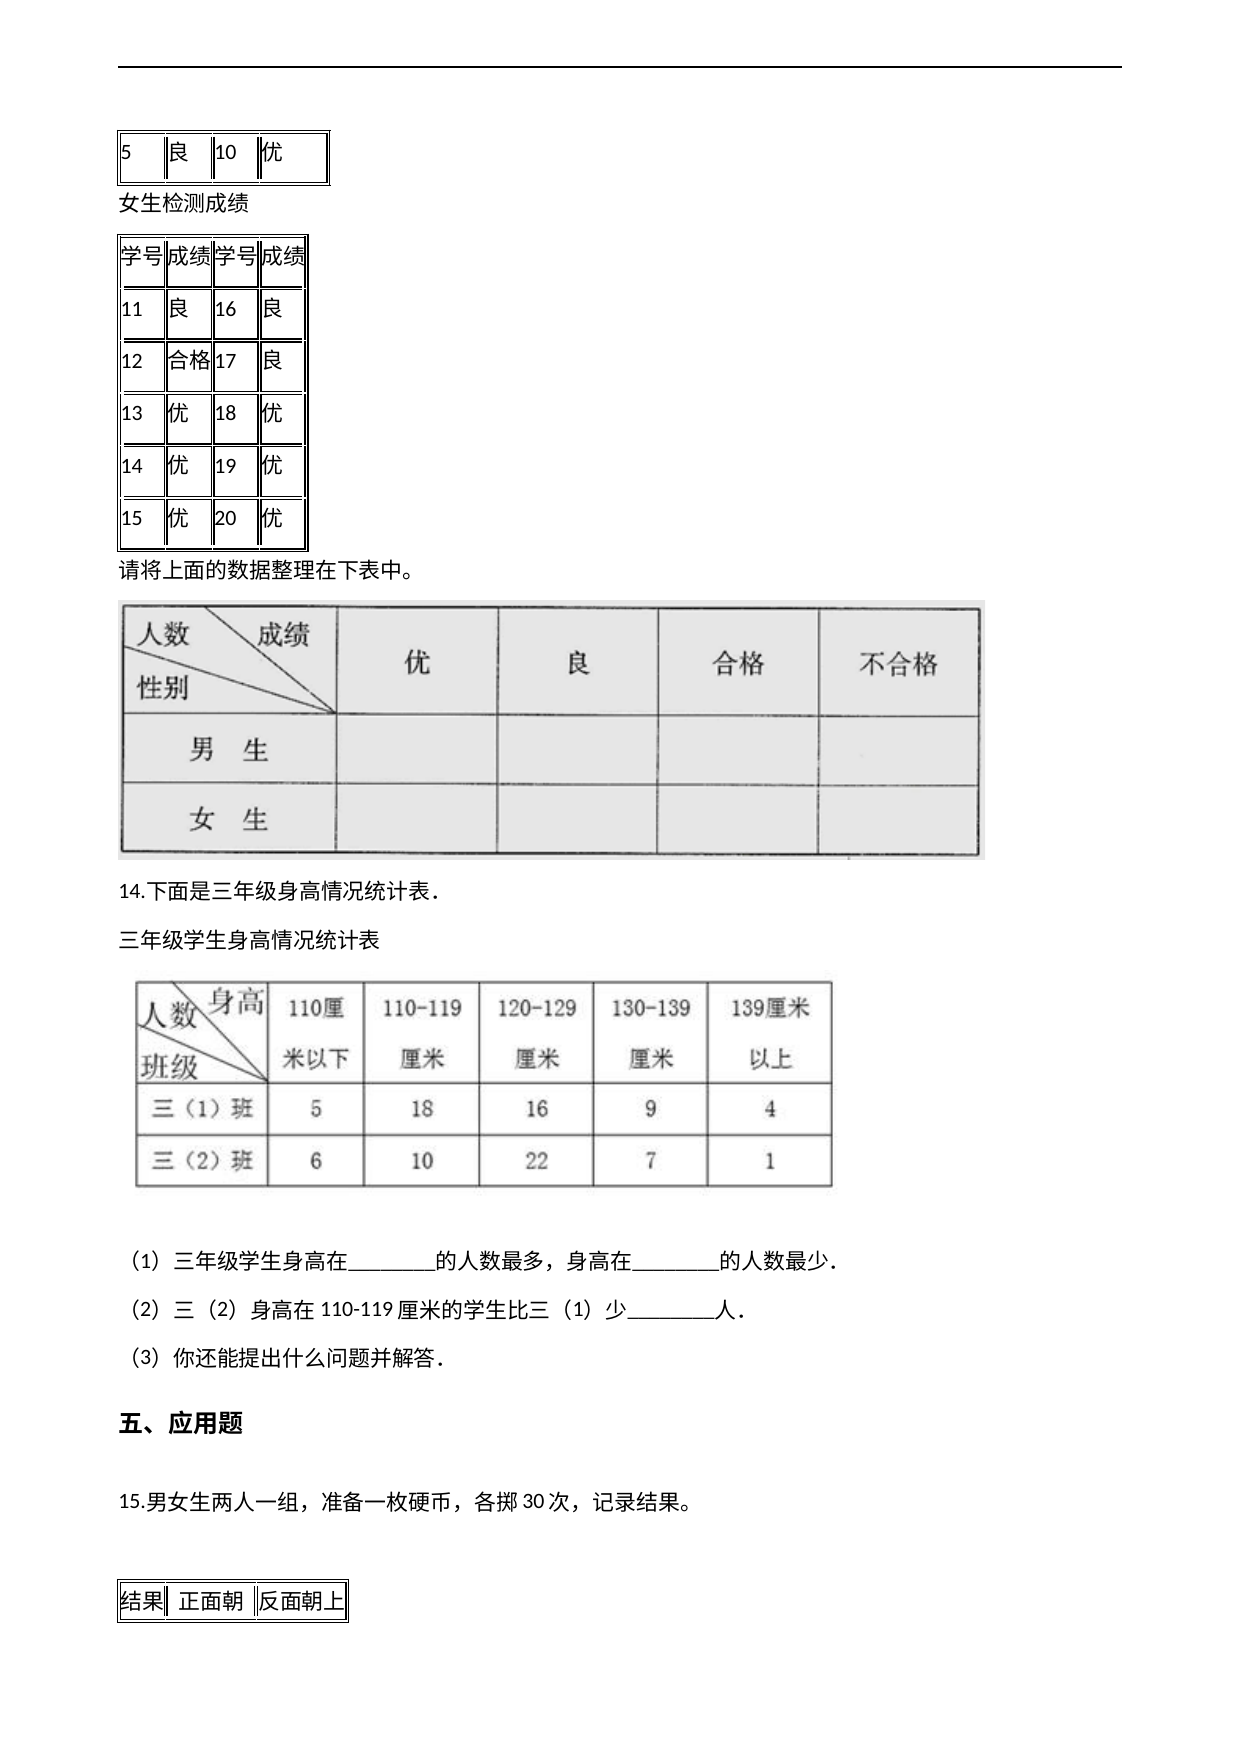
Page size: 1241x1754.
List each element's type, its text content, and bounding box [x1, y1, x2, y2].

table_header 成绩 [166, 235, 213, 286]
text （3）你还能提出什么问题并解答． [118, 1341, 1122, 1373]
table_cell 良 [260, 338, 306, 391]
table_cell 20 [213, 500, 259, 548]
table_cell 5 [119, 131, 166, 182]
table_cell 16 [215, 290, 257, 338]
table_cell 优 [260, 496, 306, 548]
text （2）三（2）身高在110-119厘米的学生比三（1）少________人． [118, 1292, 1122, 1325]
table_cell 17 [215, 343, 257, 391]
table_cell 19 [215, 447, 257, 496]
text （1）三年级学生身高在________的人数最多，身高在________的人数最少． [118, 1244, 1122, 1276]
table_cell 优 [168, 447, 211, 496]
table_cell 12 [119, 338, 166, 391]
table_header 学号 [119, 235, 166, 286]
table_cell 18 [215, 395, 257, 443]
table_cell 合格 [168, 343, 211, 391]
table_cell 优 [259, 131, 328, 182]
table_cell 优 [260, 443, 306, 496]
text 三年级学生身高情况统计表 [118, 922, 1122, 955]
table_cell 良 [168, 290, 211, 338]
table_cell 优 [166, 496, 213, 548]
text 女生检测成绩 [118, 186, 1122, 219]
table_cell 良 [262, 286, 305, 338]
table_header 成绩 [260, 238, 304, 286]
table_cell 13 [119, 391, 166, 443]
table_header 正面朝上 [166, 1583, 256, 1618]
table_header 结果 [119, 1580, 166, 1618]
text 请将上面的数据整理在下表中。 [118, 552, 1122, 585]
table_header 反面朝上 [256, 1583, 345, 1618]
text 15.男女生两人一组，准备一枚硬币，各掷30次，记录结果。 [118, 1484, 1122, 1517]
table_cell 14 [119, 443, 166, 496]
picture [118, 600, 986, 860]
table_cell 良 [166, 131, 213, 182]
table_cell 优 [260, 391, 306, 443]
table_cell 15 [119, 496, 166, 548]
table_cell 10 [213, 134, 259, 182]
text 五、应用题 [118, 1389, 1122, 1454]
table_header 学号 [213, 238, 259, 286]
table_cell 11 [121, 286, 164, 338]
table_cell 优 [168, 395, 211, 443]
text 14.下面是三年级身高情况统计表． [118, 874, 1122, 906]
picture [123, 970, 847, 1199]
